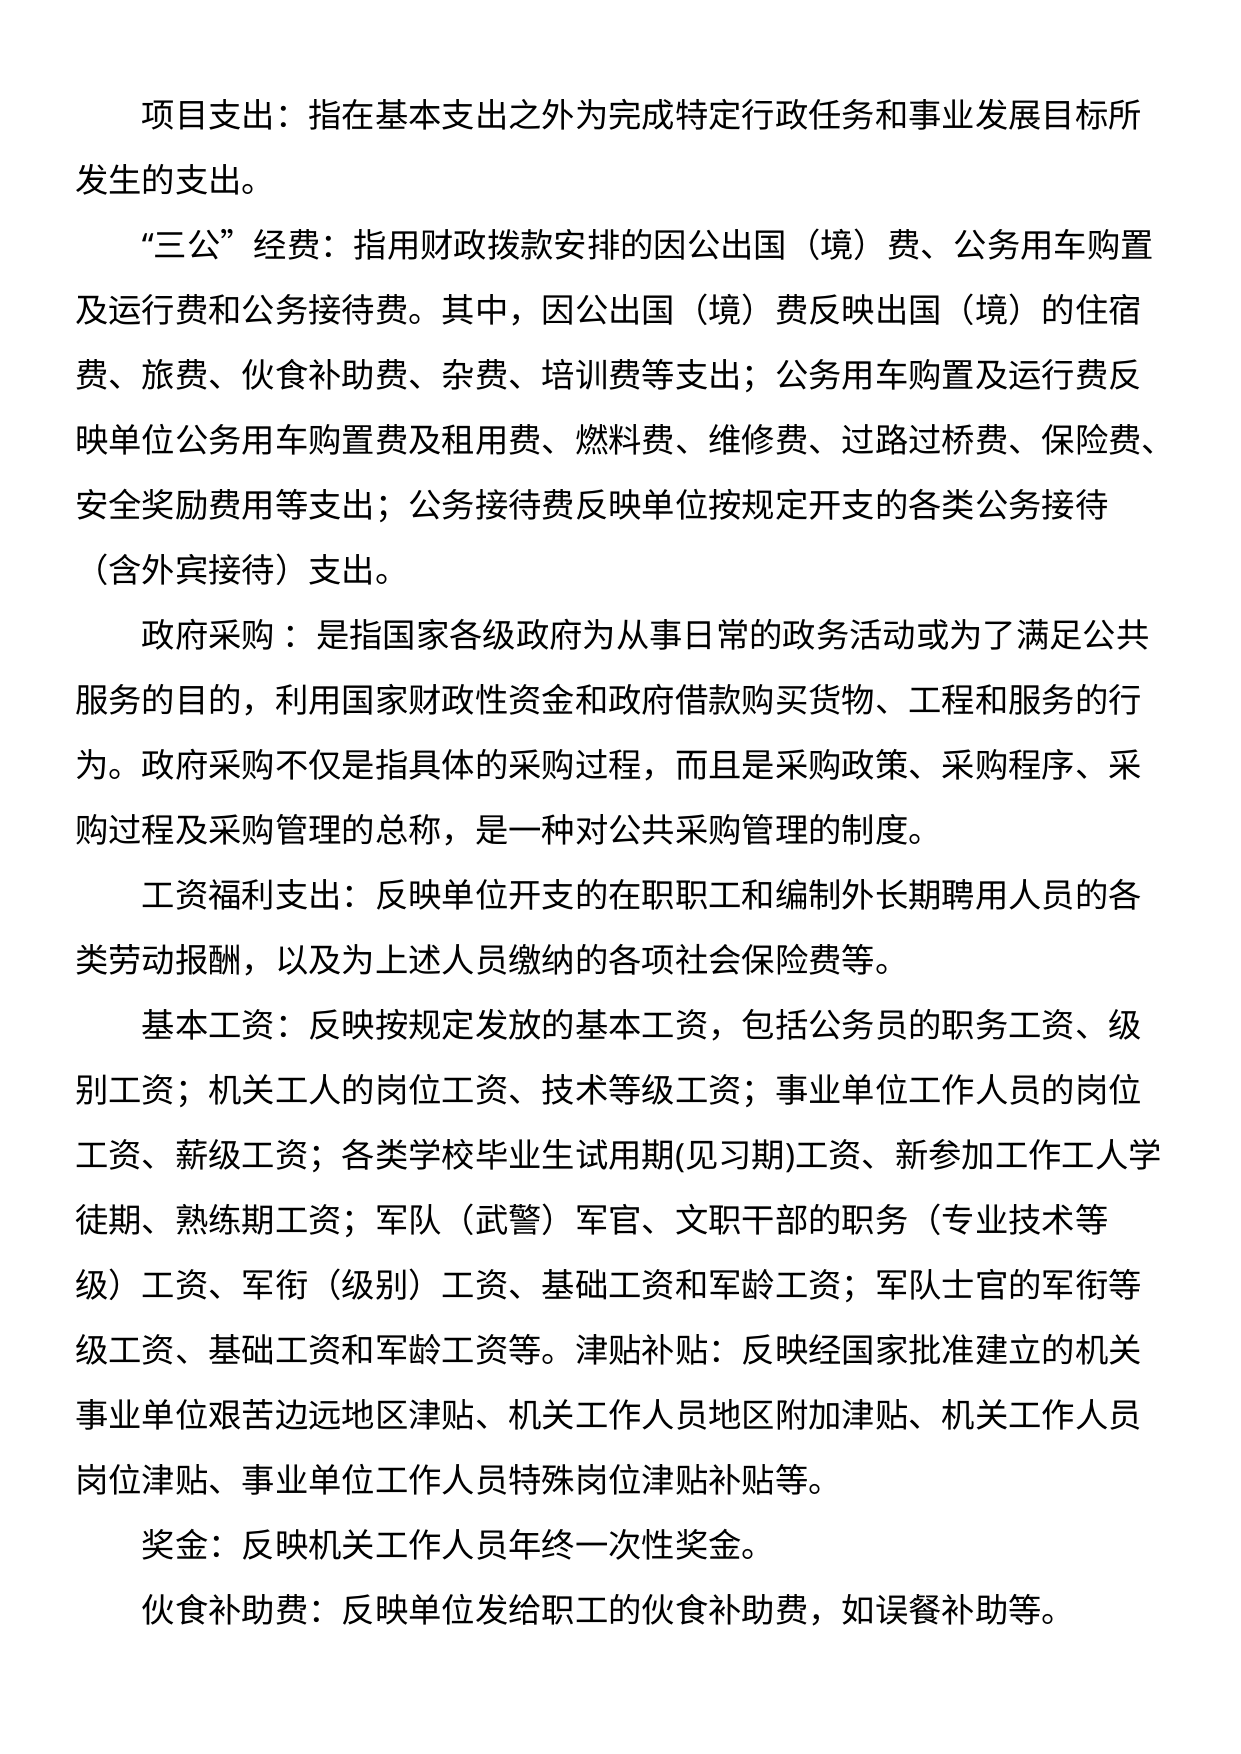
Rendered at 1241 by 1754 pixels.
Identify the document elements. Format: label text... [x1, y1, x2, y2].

text “三公”经费：指用财政拨款安排的因公出国（境）费、公务用车购置及运行费和公务接待费。其中，因公出国（境）费反映出国（境）的住宿费、旅费、伙食补助费、杂费、培训费等支出；公务用车购置及运行费反映单位公务用车购置费及租用费、燃料费、维修费、过路过桥费、保险费、安全奖励费用等支出；公务接待费反映单位按规定开支的各类公务接待（含外宾接待）支出。 [75, 211, 1165, 601]
text 项目支出：指在基本支出之外为完成特定行政任务和事业发展目标所发生的支出。 [75, 81, 1165, 211]
text 工资福利支出：反映单位开支的在职职工和编制外长期聘用人员的各类劳动报酬，以及为上述人员缴纳的各项社会保险费等。 [75, 861, 1165, 991]
text 伙食补助费：反映单位发给职工的伙食补助费，如误餐补助等。 [75, 1576, 1165, 1641]
text 政府采购 ：是指国家各级政府为从事日常的政务活动或为了满足公共服务的目的，利用国家财政性资金和政府借款购买货物、工程和服务的行为。政府采购不仅是指具体的采购过程，而且是采购政策、采购程序、采购过程及采购管理的总称，是一种对公共采购管理的制度。 [75, 601, 1165, 861]
text 奖金：反映机关工作人员年终一次性奖金。 [75, 1511, 1165, 1576]
text 基本工资：反映按规定发放的基本工资，包括公务员的职务工资、级别工资；机关工人的岗位工资、技术等级工资；事业单位工作人员的岗位工资、薪级工资；各类学校毕业生试用期(见习期)工资、新参加工作工人学徒期、熟练期工资；军队（武警）军官、文职干部的职务（专业技术等级）工资、军衔（级别）工资、基础工资和军龄工资；军队士官的军衔等级工资、基础工资和军龄工资等。津贴补贴：反映经国家批准建立的机关事业单位艰苦边远地区津贴、机关工作人员地区附加津贴、机关工作人员岗位津贴、事业单位工作人员特殊岗位津贴补贴等。 [75, 991, 1165, 1511]
